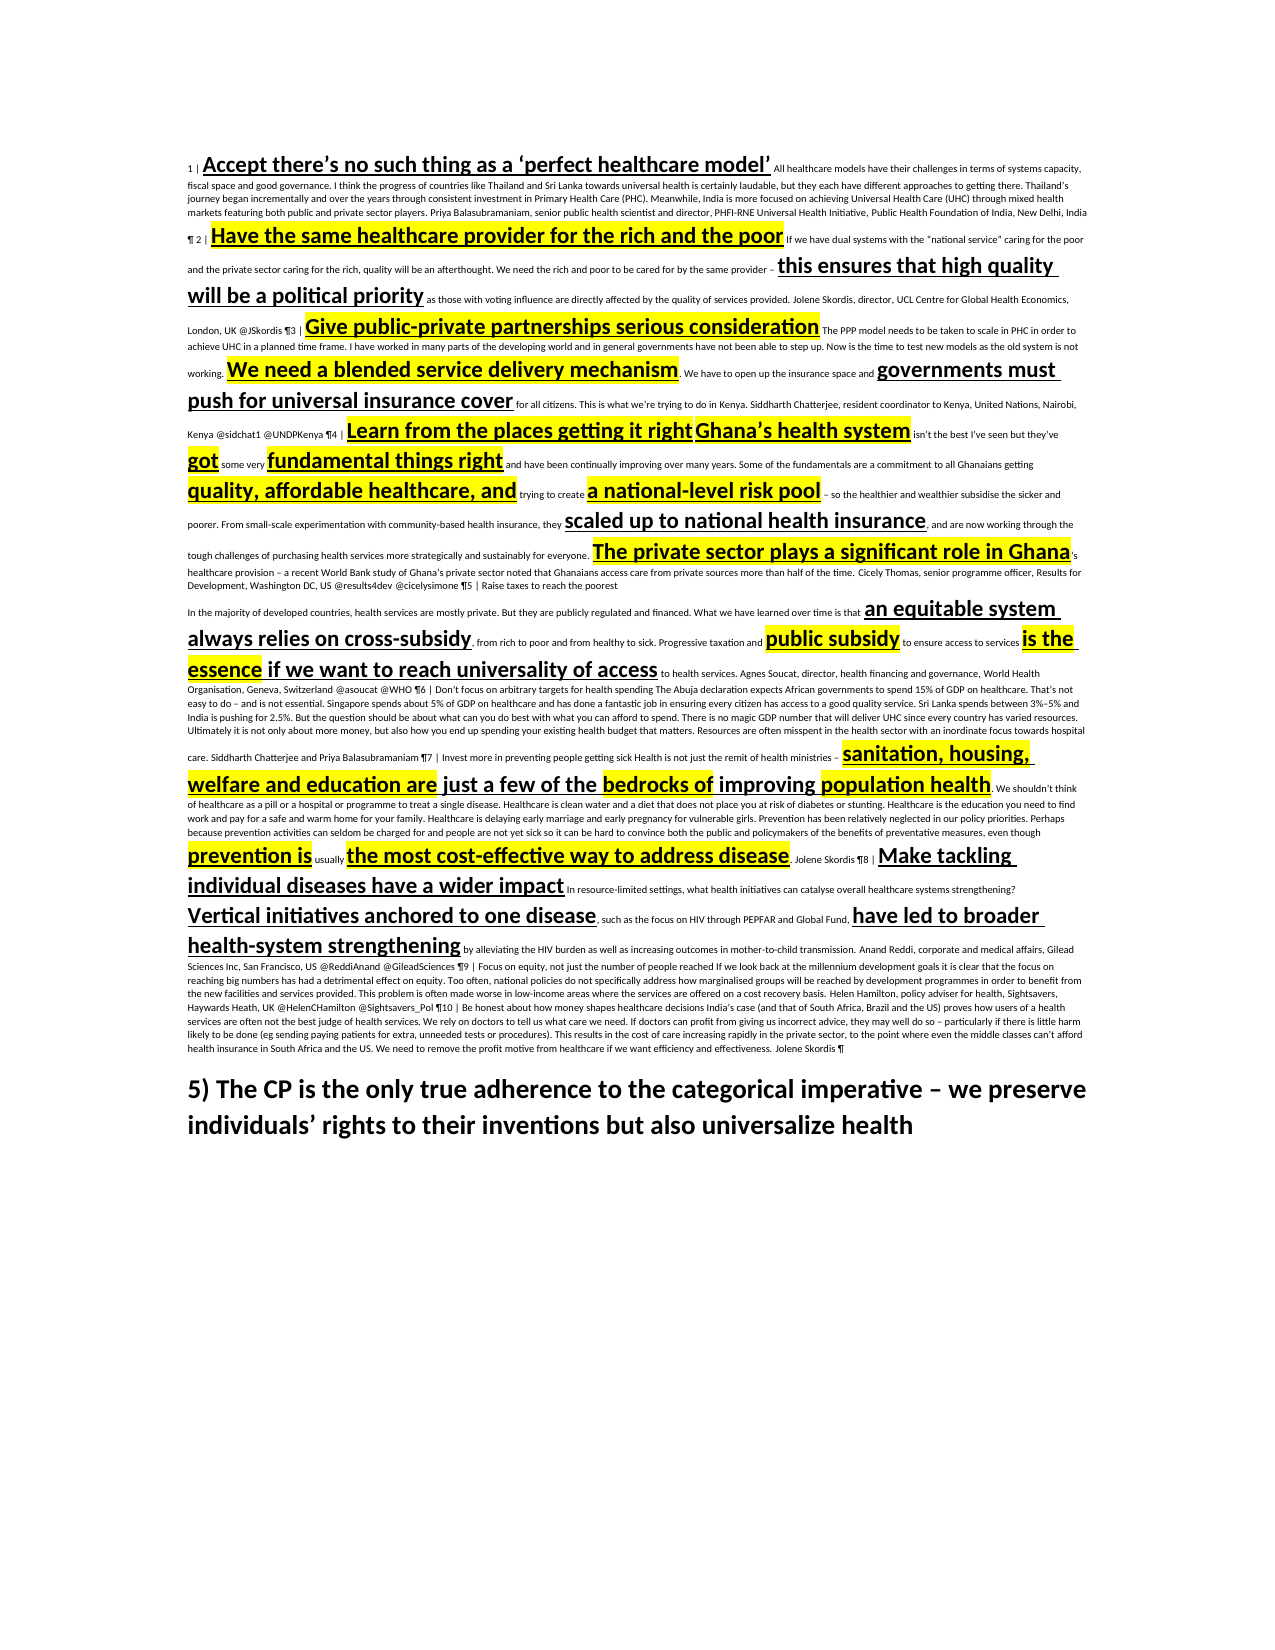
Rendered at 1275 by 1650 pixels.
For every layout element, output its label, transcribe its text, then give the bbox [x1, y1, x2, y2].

text 1 | Accept there’s no such thing as a ‘perfect healthcare model’ All healthcare models have their challenges in terms of systems capacity, fiscal space and good governance. I think the progress of countries like Thailand and Sri Lanka towards universal health is certainly laudable, but they each have different approaches to getting there. Thailand’s journey began incrementally and over the years through consistent investment in Primary Health Care (PHC). Meanwhile, India is more focused on achieving Universal Health Care (UHC) through mixed health markets featuring both public and private sector players. Priya Balasubramaniam, senior public health scientist and director, PHFI-RNE Universal Health Initiative, Public Health Foundation of India, New Delhi, India ¶ 2 | Have the same healthcare provider for the rich and the poor If we have dual systems with the “national service” caring for the poor and the private sector caring for the rich, quality will be an afterthought. We need the rich and poor to be cared for by the same provider – this ensures that high quality will be a political priority as those with voting influence are directly affected by the quality of services provided. Jolene Skordis, director, UCL Centre for Global Health Economics, London, UK @JSkordis ¶3 | Give public-private partnerships serious consideration The PPP model needs to be taken to scale in PHC in order to achieve UHC in a planned time frame. I have worked in many parts of the developing world and in general governments have not been able to step up. Now is the time to test new models as the old system is not working. We need a blended service delivery mechanism. We have to open up the insurance space and governments must push for universal insurance cover for all citizens. This is what we’re trying to do in Kenya. Siddharth Chatterjee, resident coordinator to Kenya, United Nations, Nairobi, Kenya @sidchat1 @UNDPKenya ¶4 | Learn from the places getting it right Ghana’s health system isn’t the best I’ve seen but they’ve got some very fundamental things right and have been continually improving over many years. Some of the fundamentals are a commitment to all Ghanaians getting quality, affordable healthcare, and trying to create a national-level risk pool – so the healthier and wealthier subsidise the sicker and poorer. From small-scale experimentation with community-based health insurance, they scaled up to national health insurance, and are now working through the tough challenges of purchasing health services more strategically and sustainably for everyone. The private sector plays a significant role in Ghana’s healthcare provision – a recent World Bank study of Ghana’s private sector noted that Ghanaians access care from private sources more than half of the time. Cicely Thomas, senior programme officer, Results for Development, Washington DC, US @results4dev @cicelysimone ¶5 | Raise taxes to reach the poorest In the majority of developed countries, health services are mostly private. But they are publicly regulated and financed. What we have learned over time is that an equitable system always relies on cross-subsidy, from rich to poor and from healthy to sick. Progressive taxation and public subsidy to ensure access to services is the essence if we want to reach universality of access to health services. Agnes Soucat, director, health financing and governance, World Health Organisation, Geneva, Switzerland @asoucat @WHO ¶6 | Don’t focus on arbitrary targets for health spending The Abuja declaration expects African governments to spend 15% of GDP on healthcare. That’s not easy to do – and is not essential. Singapore spends about 5% of GDP on healthcare and has done a fantastic job in ensuring every citizen has access to a good quality service. Sri Lanka spends between 3%–5% and India is pushing for 2.5%. But the question should be about what can you do best with what you can afford to spend. There is no magic GDP number that will deliver UHC since every country has varied resources. Ultimately it is not only about more money, but also how you end up spending your existing health budget that matters. Resources are often misspent in the health sector with an inordinate focus towards hospital care. Siddharth Chatterjee and Priya Balasubramaniam ¶7 | Invest more in preventing people getting sick Health is not just the remit of health ministries – sanitation, housing, welfare and education are just a few of the bedrocks of improving population health. We shouldn’t think of healthcare as a pill or a hospital or programme to treat a single disease. Healthcare is clean water and a diet that does not place you at risk of diabetes or stunting. Healthcare is the education you need to find work and pay for a safe and warm home for your family. Healthcare is delaying early marriage and early pregnancy for vulnerable girls. Prevention has been relatively neglected in our policy priorities. Perhaps because prevention activities can seldom be charged for and people are not yet sick so it can be hard to convince both the public and policymakers of the benefits of preventative measures, even though prevention is usually the most cost-effective way to address disease. Jolene Skordis ¶8 | Make tackling individual diseases have a wider impact In resource-limited settings, what health initiatives can catalyse overall healthcare systems strengthening? Vertical initiatives anchored to one disease, such as the focus on HIV through PEPFAR and Global Fund, have led to broader health-system strengthening by alleviating the HIV burden as well as increasing outcomes in mother-to-child transmission. Anand Reddi, corporate and medical affairs, Gilead Sciences Inc, San Francisco, US @ReddiAnand @GileadSciences ¶9 | Focus on equity, not just the number of people reached If we look back at the millennium development goals it is clear that the focus on reaching big numbers has had a detrimental effect on equity. Too often, national policies do not specifically address how marginalised groups will be reached by development programmes in order to benefit from the new facilities and services provided. This problem is often made worse in low-income areas where the services are offered on a cost recovery basis. Helen Hamilton, policy adviser for health, Sightsavers, Haywards Heath, UK @HelenCHamilton @Sightsavers_Pol ¶10 | Be honest about how money shapes healthcare decisions India’s case (and that of South Africa, Brazil and the US) proves how users of a health services are often not the best judge of health services. We rely on doctors to tell us what care we need. If doctors can profit from giving us incorrect advice, they may well do so – particularly if there is little harm likely to be done (eg sending paying patients for extra, unneeded tests or procedures). This results in the cost of care increasing rapidly in the private sector, to the point where even the middle classes can’t afford health insurance in South Africa and the US. We need to remove the profit motive from healthcare if we want efficiency and effectiveness. Jolene Skordis ¶ [187, 150, 1087, 1055]
subtitle 5) The CP is the only true adherence to the categorical imperative – we preserve individuals’ rights to their inventions but also universalize health [187, 1073, 1087, 1141]
